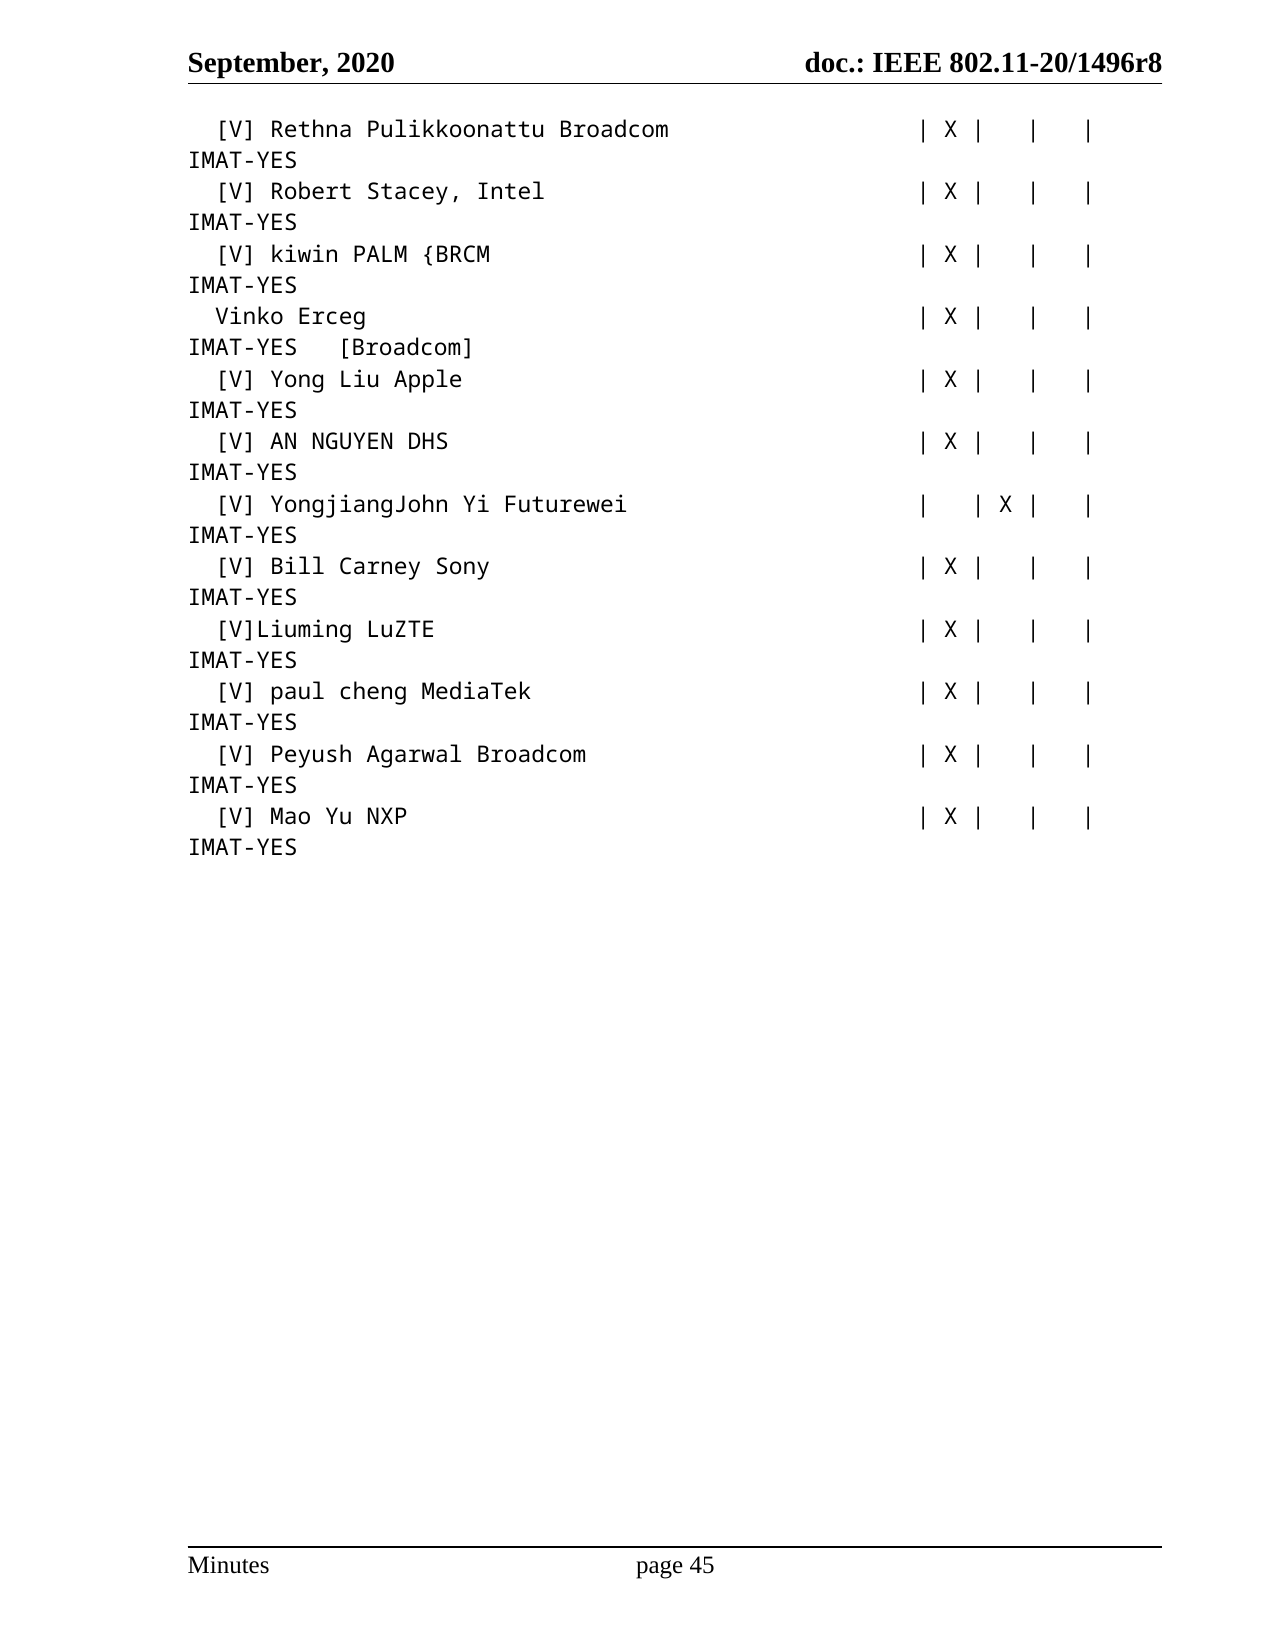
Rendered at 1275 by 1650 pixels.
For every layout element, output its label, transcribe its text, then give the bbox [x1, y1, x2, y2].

text [V] Mao Yu NXP | X | | | IMAT-YES [187, 800, 1162, 862]
text [V]Liuming LuZTE | X | | | IMAT-YES [187, 612, 1162, 675]
text [V] Yong Liu Apple | X | | | IMAT-YES [187, 362, 1162, 425]
text [V] paul cheng MediaTek | X | | | IMAT-YES [187, 675, 1162, 737]
text [V] Rethna Pulikkoonattu Broadcom | X | | | IMAT-YES [187, 112, 1162, 175]
text [V] AN NGUYEN DHS | X | | | IMAT-YES [187, 425, 1162, 487]
text [V] YongjiangJohn Yi Futurewei | | X | | IMAT-YES [187, 487, 1162, 550]
text [V] Peyush Agarwal Broadcom | X | | | IMAT-YES [187, 737, 1162, 800]
text [V] kiwin PALM {BRCM | X | | | IMAT-YES [187, 237, 1162, 300]
text [V] Bill Carney Sony | X | | | IMAT-YES [187, 550, 1162, 612]
text Vinko Erceg | X | | | IMAT-YES [Broadcom] [187, 300, 1162, 362]
text [V] Robert Stacey, Intel | X | | | IMAT-YES [187, 175, 1162, 237]
